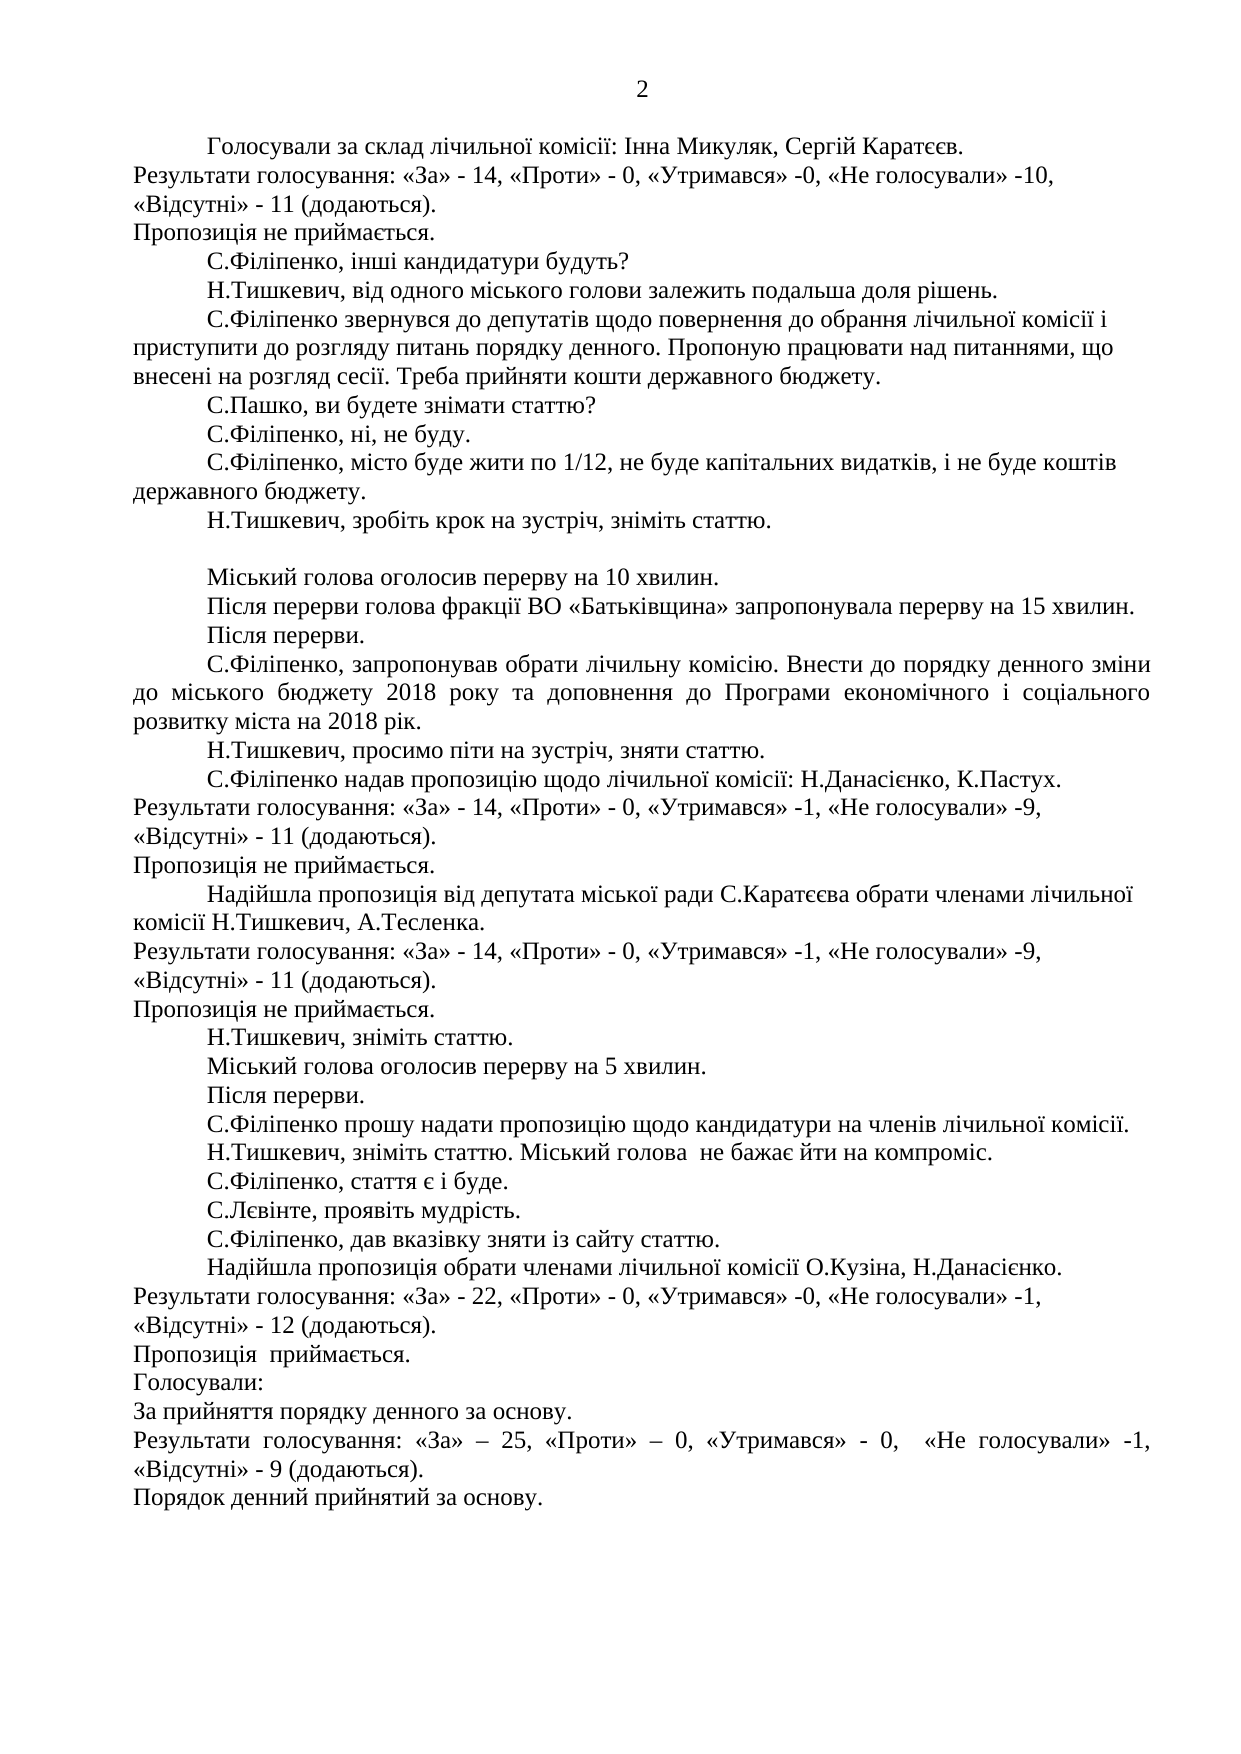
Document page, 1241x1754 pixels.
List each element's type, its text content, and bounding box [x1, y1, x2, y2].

text «Відсутні» - 11 (додаються). [133, 821, 1152, 850]
text С.Філіпенко, дав вказівку зняти із сайту статтю. [133, 1224, 1152, 1252]
text «Відсутні» - 11 (додаються). [133, 189, 1152, 217]
text Порядок денний прийнятий за основу. [133, 1482, 1152, 1511]
text Після перерви голова фракції ВО «Батьківщина» запропонувала перерву на 15 хвилин. [133, 591, 1152, 620]
text С.Філіпенко надав пропозицію щодо лічильної комісії: Н.Данасієнко, К.Пастух. [133, 764, 1152, 792]
text Результати голосування: «За» - 14, «Проти» - 0, «Утримався» -0, «Не голосували» -10, [133, 160, 1152, 189]
text Результати голосування: «За» - 14, «Проти» - 0, «Утримався» -1, «Не голосували» -9, [133, 792, 1152, 821]
text С.Філіпенко, інші кандидатури будуть? [133, 246, 1152, 275]
text Голосували за склад лічильної комісії: Інна Микуляк, Сергій Каратєєв. [133, 131, 1152, 160]
text С.Філіпенко, місто буде жити по 1/12, не буде капітальних видатків, і не буде коштів державного бюджету. [133, 447, 1152, 505]
text «Відсутні» - 12 (додаються). [133, 1310, 1152, 1339]
text Надійшла пропозиція від депутата міської ради С.Каратєєва обрати членами лічильної комісії Н.Тишкевич, А.Тесленка. [133, 879, 1152, 936]
text Пропозиція приймається. [133, 1339, 1152, 1367]
text Н.Тишкевич, просимо піти на зустріч, зняти статтю. [133, 735, 1152, 764]
text С.Філіпенко, ні, не буду. [133, 419, 1152, 447]
text «Відсутні» - 11 (додаються). [133, 965, 1152, 994]
text Пропозиція не приймається. [133, 850, 1152, 879]
text Міський голова оголосив перерву на 10 хвилин. [133, 562, 1152, 591]
text Пропозиція не приймається. [133, 994, 1152, 1022]
text Результати голосування: «За» – 25, «Проти» – 0, «Утримався» - 0, «Не голосували» -1, «Відсутні» - 9 (додаються). [133, 1425, 1152, 1482]
text Н.Тишкевич, зніміть статтю. [133, 1022, 1152, 1051]
text С.Філіпенко, запропонував обрати лічильну комісію. Внести до порядку денного зміни до міського бюджету 2018 року та доповнення до Програми економічного і соціального розвитку міста на 2018 рік. [133, 649, 1152, 735]
text С.Філіпенко звернувся до депутатів щодо повернення до обрання лічильної комісії і приступити до розгляду питань порядку денного. Пропоную працювати над питаннями, що внесені на розгляд сесії. Треба прийняти кошти державного бюджету. [133, 304, 1152, 390]
text Н.Тишкевич, зніміть статтю. Міський голова не бажає йти на компроміс. [133, 1137, 1152, 1166]
text С.Лєвінте, проявіть мудрість. [133, 1195, 1152, 1224]
text С.Пашко, ви будете знімати статтю? [133, 390, 1152, 419]
text Н.Тишкевич, зробіть крок на зустріч, зніміть статтю. [133, 505, 1152, 534]
text С.Філіпенко прошу надати пропозицію щодо кандидатури на членів лічильної комісії. [133, 1109, 1152, 1137]
text Надійшла пропозиція обрати членами лічильної комісії О.Кузіна, Н.Данасієнко. [133, 1252, 1152, 1281]
text Міський голова оголосив перерву на 5 хвилин. [133, 1051, 1152, 1080]
text Після перерви. [133, 1080, 1152, 1109]
text Після перерви. [133, 620, 1152, 649]
text Голосували: [133, 1367, 1152, 1396]
text Пропозиція не приймається. [133, 217, 1152, 246]
text С.Філіпенко, стаття є і буде. [133, 1166, 1152, 1195]
text Н.Тишкевич, від одного міського голови залежить подальша доля рішень. [133, 275, 1152, 304]
text За прийняття порядку денного за основу. [133, 1396, 1152, 1425]
text Результати голосування: «За» - 22, «Проти» - 0, «Утримався» -0, «Не голосували» -1, [133, 1281, 1152, 1310]
text Результати голосування: «За» - 14, «Проти» - 0, «Утримався» -1, «Не голосували» -9, [133, 936, 1152, 965]
